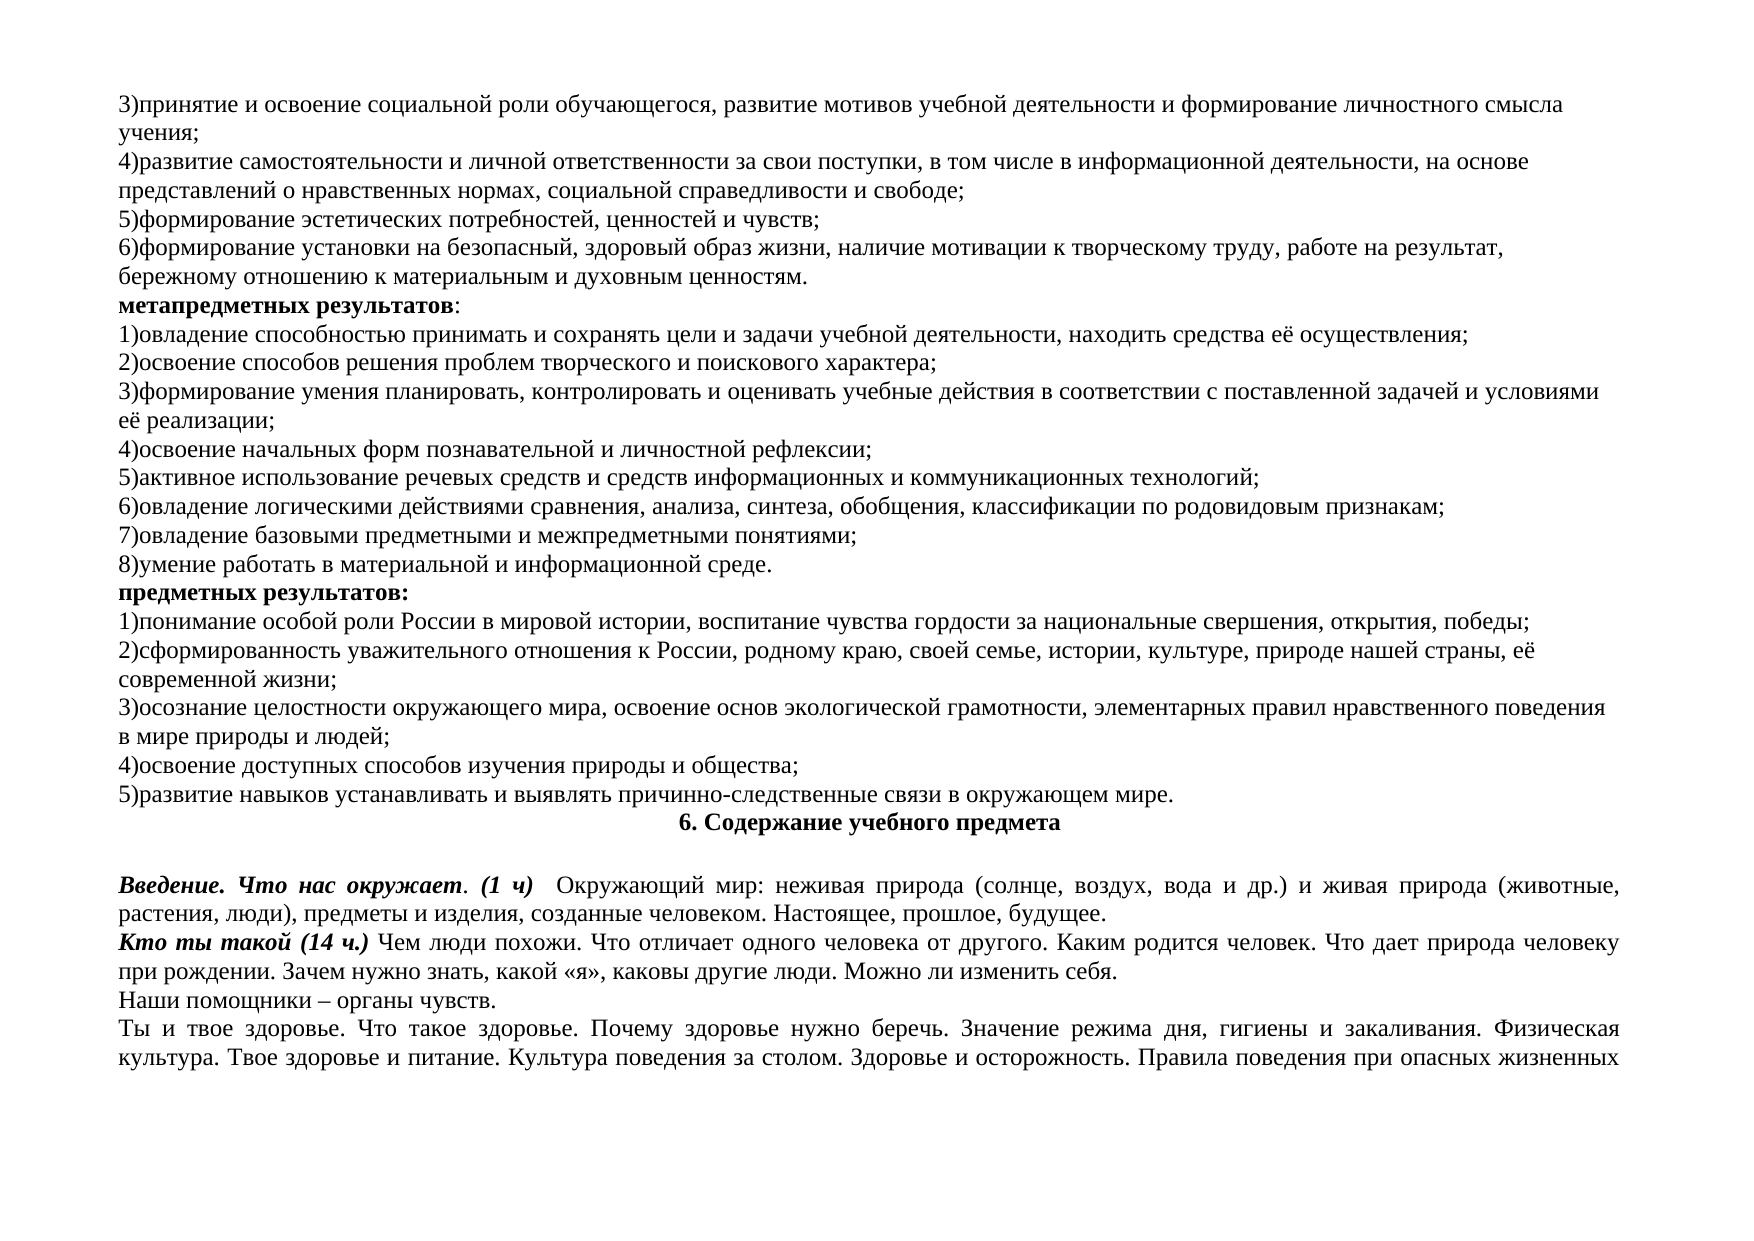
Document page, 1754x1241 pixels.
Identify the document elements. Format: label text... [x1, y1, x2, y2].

text 6)овладение логическими действиями сравнения, анализа, синтеза, обобщения, классификации по родовидовым признакам; [118, 491, 1622, 520]
text 8)умение работать в материальной и информационной среде. [118, 549, 1622, 577]
text 3)осознание целостности окружающего мира, освоение основ экологической грамотности, элементарных правил нравственного поведения в мире природы и людей; [118, 692, 1622, 750]
text 5)развитие навыков устанавливать и выявлять причинно-следственные связи в окружающем мире. [118, 779, 1622, 807]
text 4)освоение начальных форм познавательной и личностной рефлексии; [118, 434, 1622, 462]
text Введение. Что нас окружает. (1 ч) Окружающий мир: неживая природа (солнце, воздух, вода и др.) и живая природа (животные, растения, люди), предметы и изделия, созданные человеком. Настоящее, прошлое, будущее. [118, 870, 1622, 927]
text 7)овладение базовыми предметными и межпредметными понятиями; [118, 520, 1622, 549]
text 1)овладение способностью принимать и сохранять цели и задачи учебной деятельности, находить средства её осуществления; [118, 319, 1622, 347]
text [118, 1013, 1622, 1071]
text 5)активное использование речевых средств и средств информационных и коммуникационных технологий; [118, 462, 1622, 491]
text Наши помощники – органы чувств. [118, 985, 1622, 1013]
text метапредметных результатов: [118, 290, 1622, 319]
text 3)формирование умения планировать, контролировать и оценивать учебные действия в соответствии с поставленной задачей и условиями её реализации; [118, 376, 1622, 434]
text 3)принятие и освоение социальной роли обучающегося, развитие мотивов учебной деятельности и формирование личностного смысла учения; [118, 89, 1622, 146]
text 2)сформированность уважительного отношения к России, родному краю, своей семье, истории, культуре, природе нашей страны, её современной жизни; [118, 635, 1622, 692]
text 4)развитие самостоятельности и личной ответственности за свои поступки, в том числе в информационной деятельности, на основе представлений о нравственных нормах, социальной справедливости и свободе; [118, 146, 1622, 204]
text 1)понимание особой роли России в мировой истории, воспитание чувства гордости за национальные свершения, открытия, победы; [118, 606, 1622, 635]
text предметных результатов: [118, 577, 1622, 606]
text 6. Содержание учебного предмета [118, 807, 1622, 836]
text 5)формирование эстетических потребностей, ценностей и чувств; [118, 204, 1622, 232]
text 4)освоение доступных способов изучения природы и общества; [118, 750, 1622, 779]
text 6)формирование установки на безопасный, здоровый образ жизни, наличие мотивации к творческому труду, работе на результат, бережному отношению к материальным и духовным ценностям. [118, 232, 1622, 290]
text 2)освоение способов решения проблем творческого и поискового характера; [118, 347, 1622, 376]
text Кто ты такой (14 ч.) Чем люди похожи. Что отличает одного человека от другого. Каким родится человек. Что дает природа человеку при рождении. Зачем нужно знать, какой «я», каковы другие люди. Можно ли изменить себя. [118, 927, 1622, 985]
